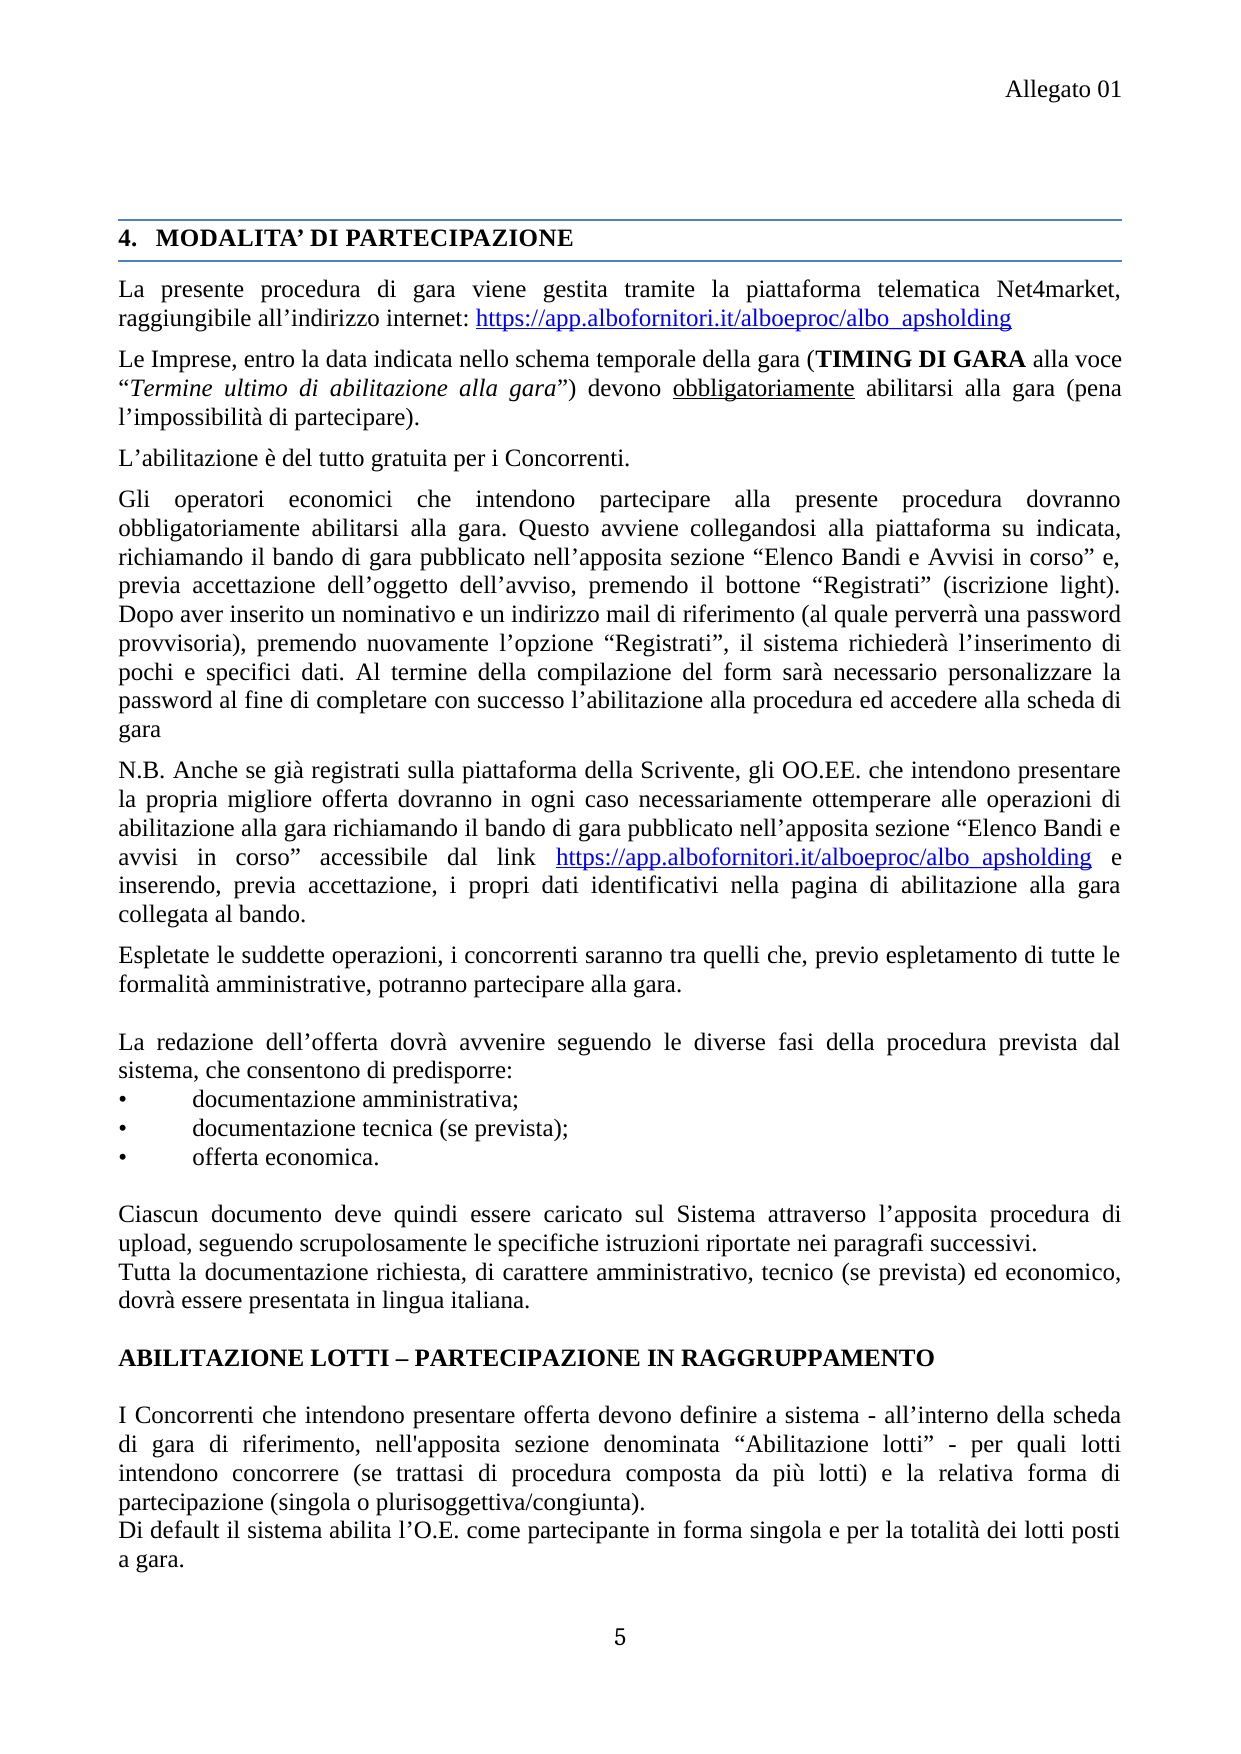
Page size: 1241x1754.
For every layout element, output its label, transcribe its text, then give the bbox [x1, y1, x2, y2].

text N.B. Anche se già registrati sulla piattaforma della Scrivente, gli OO.EE. che intendono presentare la propria migliore offerta dovranno in ogni caso necessariamente ottemperare alle operazioni di abilitazione alla gara richiamando il bando di gara pubblicato nell’apposita sezione “Elenco Bandi e avvisi in corso” accessibile dal link https://app.albofornitori.it/alboeproc/albo_apsholding e inserendo, previa accettazione, i propri dati identificativi nella pagina di abilitazione alla gara collegata al bando. [118, 756, 1122, 928]
text La redazione dell’offerta dovrà avvenire seguendo le diverse fasi della procedura prevista dal sistema, che consentono di predisporre: [118, 1027, 1122, 1084]
text Ciascun documento deve quindi essere caricato sul Sistema attraverso l’apposita procedura di upload, seguendo scrupolosamente le specifiche istruzioni riportate nei paragrafi successivi. [118, 1199, 1122, 1257]
text • documentazione tecnica (se prevista); [118, 1113, 1122, 1142]
text Di default il sistema abilita l’O.E. come partecipante in forma singola e per la totalità dei lotti posti a gara. [118, 1516, 1122, 1573]
title MODALITA’ DI PARTECIPAZIONE [118, 221, 1122, 260]
text • documentazione amministrativa; [118, 1084, 1122, 1113]
text Gli operatori economici che intendono partecipare alla presente procedura dovranno obbligatoriamente abilitarsi alla gara. Questo avviene collegandosi alla piattaforma su indicata, richiamando il bando di gara pubblicato nell’apposita sezione “Elenco Bandi e Avvisi in corso” e, previa accettazione dell’oggetto dell’avviso, premendo il bottone “Registrati” (iscrizione light). Dopo aver inserito un nominativo e un indirizzo mail di riferimento (al quale perverrà una password provvisoria), premendo nuovamente l’opzione “Registrati”, il sistema richiederà l’inserimento di pochi e specifici dati. Al termine della compilazione del form sarà necessario personalizzare la password al fine di completare con successo l’abilitazione alla procedura ed accedere alla scheda di gara [118, 484, 1122, 743]
text I Concorrenti che intendono presentare offerta devono definire a sistema - all’interno della scheda di gara di riferimento, nell'apposita sezione denominata “Abilitazione lotti” - per quali lotti intendono concorrere (se trattasi di procedura composta da più lotti) e la relativa forma di partecipazione (singola o plurisoggettiva/congiunta). [118, 1401, 1122, 1516]
text Espletate le suddette operazioni, i concorrenti saranno tra quelli che, previo espletamento di tutte le formalità amministrative, potranno partecipare alla gara. [118, 941, 1122, 998]
text Le Imprese, entro la data indicata nello schema temporale della gara (TIMING DI GARA alla voce “Termine ultimo di abilitazione alla gara”) devono obbligatoriamente abilitarsi alla gara (pena l’impossibilità di partecipare). [118, 344, 1122, 431]
text ABILITAZIONE LOTTI – PARTECIPAZIONE IN RAGGRUPPAMENTO [118, 1343, 1122, 1372]
text • offerta economica. [118, 1142, 1122, 1171]
text La presente procedura di gara viene gestita tramite la piattaforma telematica Net4market, raggiungibile all’indirizzo internet: https://app.albofornitori.it/alboeproc/albo_apsholding [118, 274, 1122, 332]
text Tutta la documentazione richiesta, di carattere amministrativo, tecnico (se prevista) ed economico, dovrà essere presentata in lingua italiana. [118, 1257, 1122, 1314]
text L’abilitazione è del tutto gratuita per i Concorrenti. [118, 443, 1122, 472]
